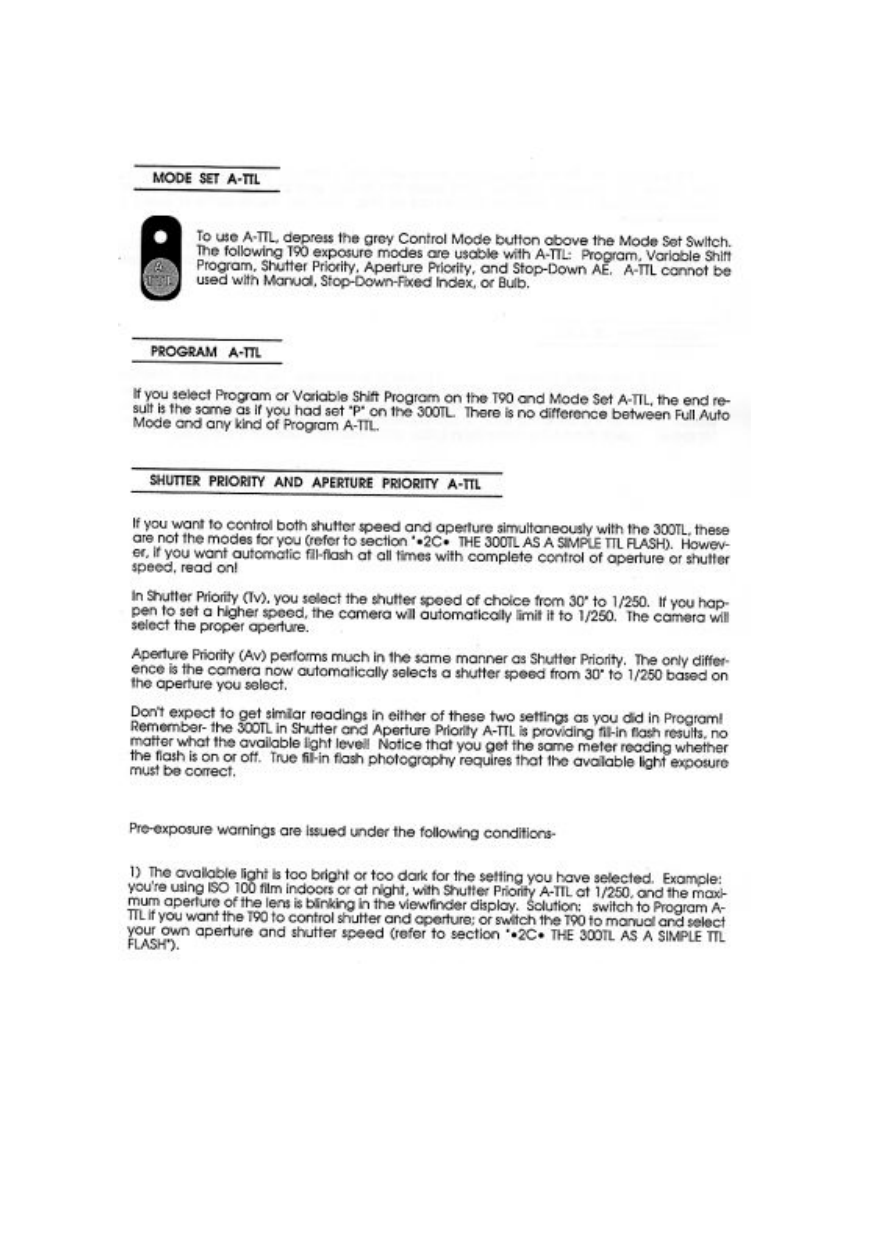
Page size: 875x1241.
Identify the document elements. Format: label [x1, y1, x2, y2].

picture [118, 147, 751, 964]
